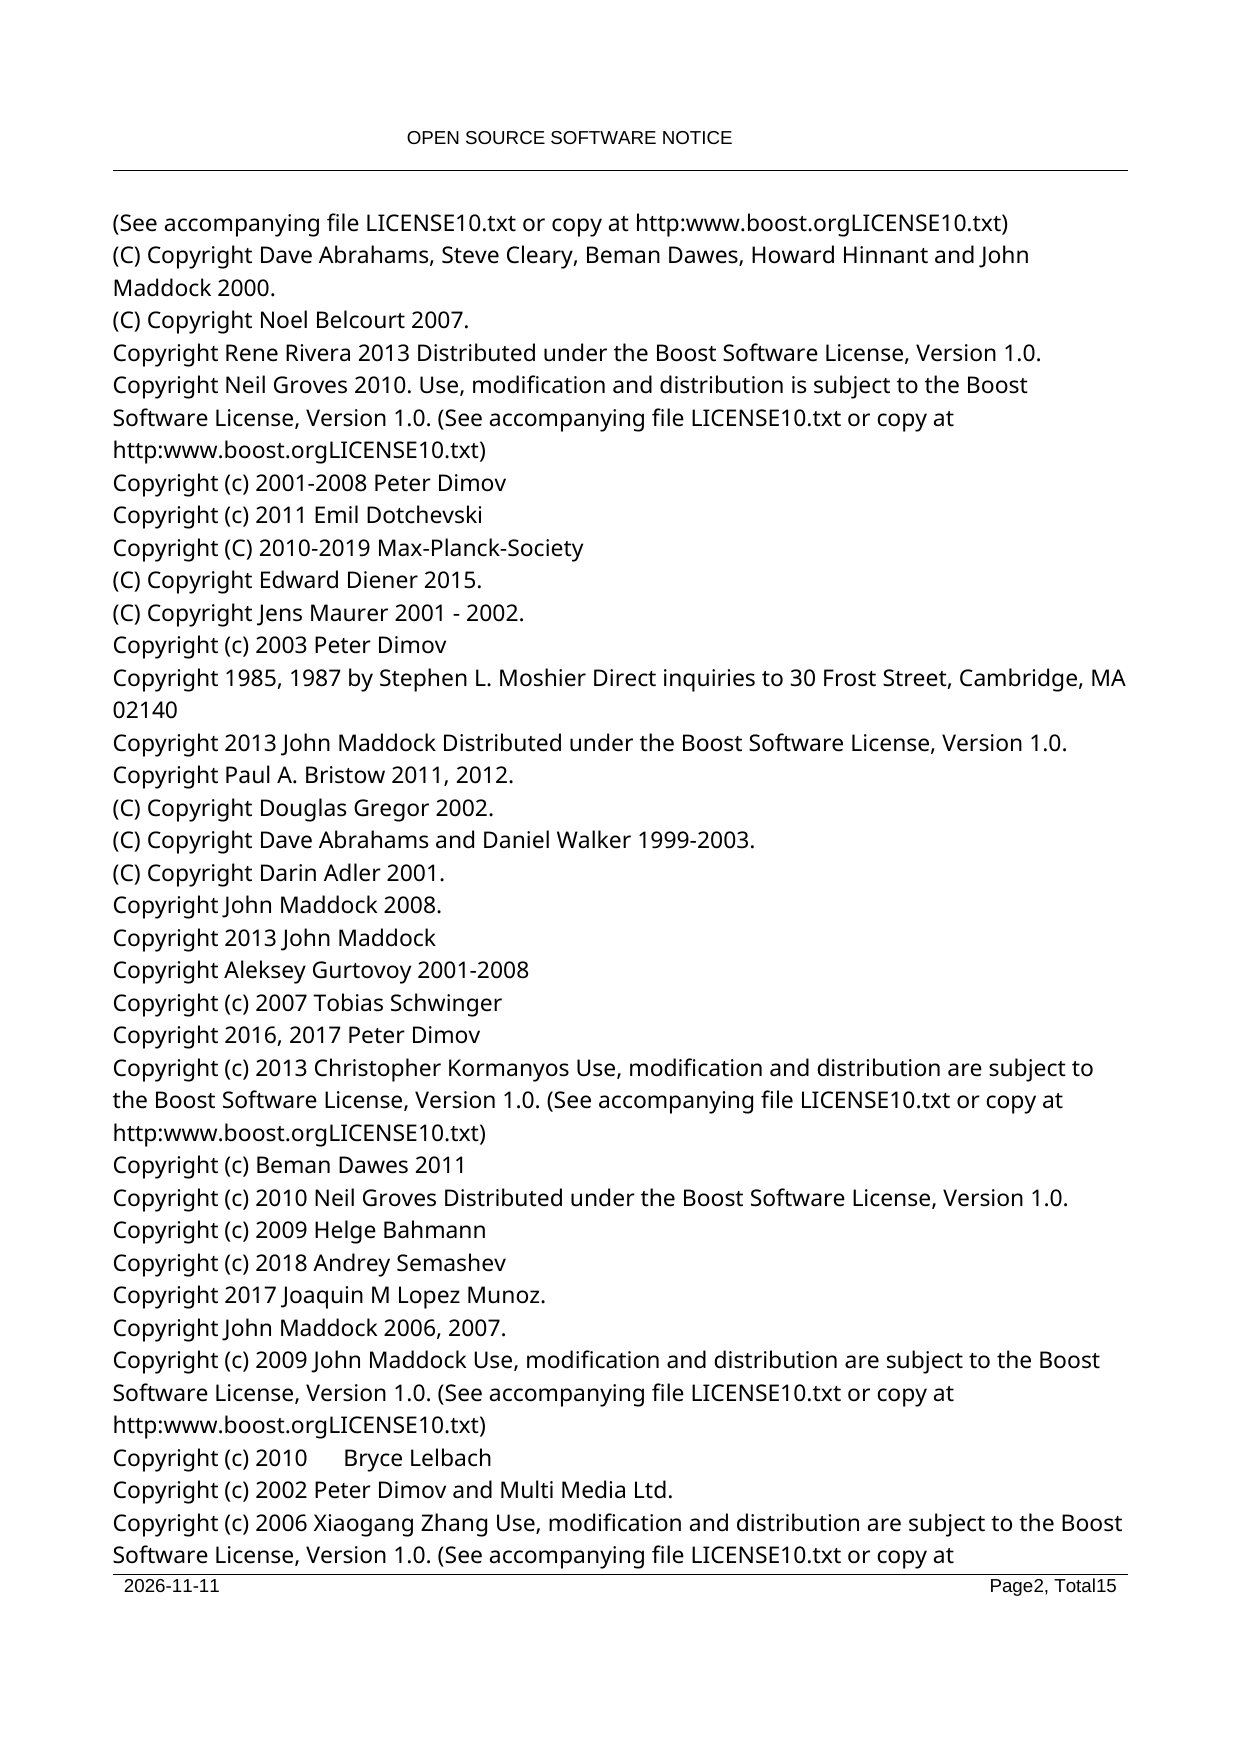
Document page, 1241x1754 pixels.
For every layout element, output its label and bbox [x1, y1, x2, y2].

text [112, 206, 1128, 1571]
